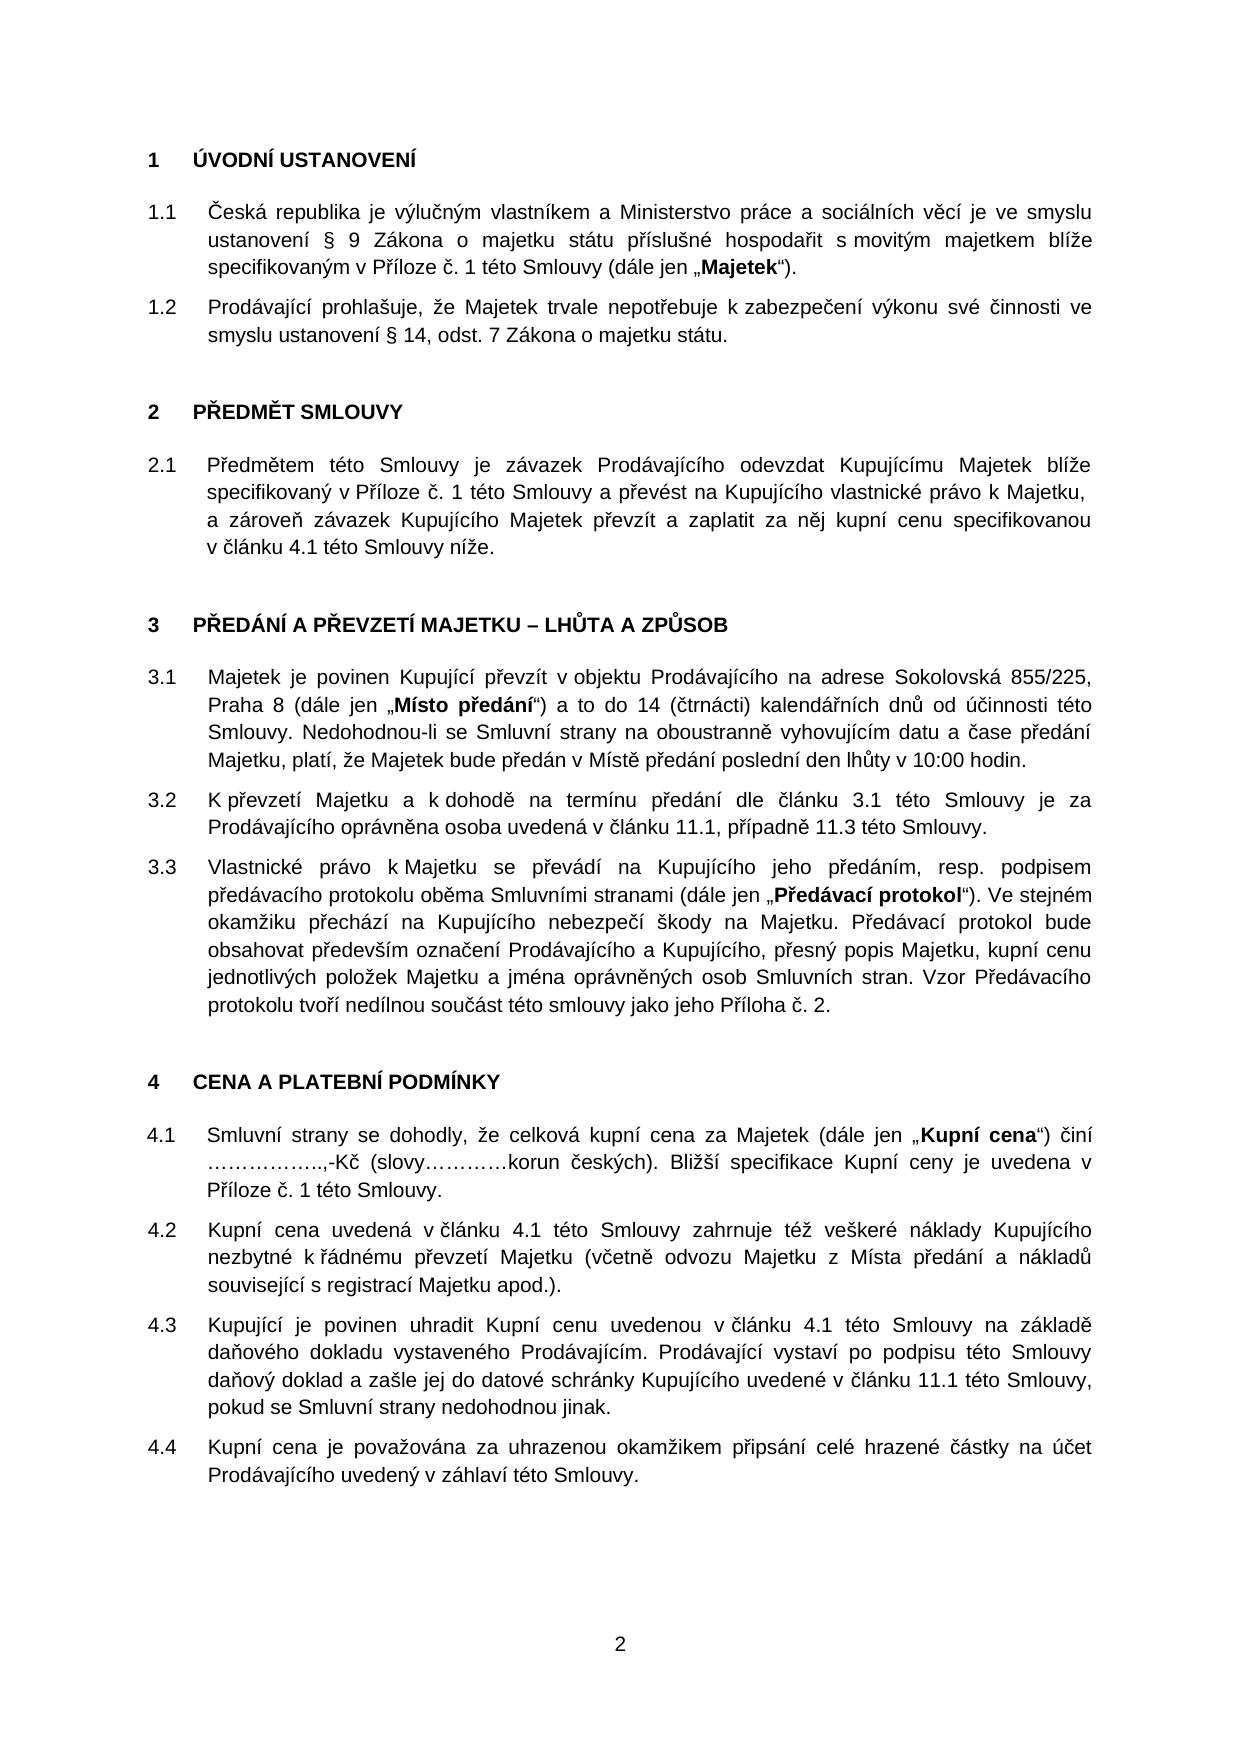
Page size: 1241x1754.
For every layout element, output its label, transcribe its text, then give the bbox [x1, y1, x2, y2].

subtitle K převzetí Majetku a k dohodě na termínu předání dle článku 3.1 této Smlouvy je za Prodávajícího oprávněna osoba uvedená v článku 11.1, případně 11.3 této Smlouvy. [148, 788, 1093, 839]
subtitle Kupní cena je považována za uhrazenou okamžikem připsání celé hrazené částky na účet Prodávajícího uvedený v záhlaví této Smlouvy. [148, 1435, 1093, 1487]
subtitle Česká republika je výlučným vlastníkem a Ministerstvo práce a sociálních věcí je ve smyslu ustanovení § 9 Zákona o majetku státu příslušné hospodařit s movitým majetkem blíže specifikovaným v Příloze č. 1 této Smlouvy (dále jen „Majetek“). [148, 200, 1093, 279]
subtitle předání a převzetí majetku – lhůta a způsob [148, 613, 1093, 637]
subtitle Vlastnické právo k Majetku se převádí na Kupujícího jeho předáním, resp. podpisem předávacího protokolu oběma Smluvními stranami (dále jen „Předávací protokol“). Ve stejném okamžiku přechází na Kupujícího nebezpečí škody na Majetku. Předávací protokol bude obsahovat především označení Prodávajícího a Kupujícího, přesný popis Majetku, kupní cenu jednotlivých položek Majetku a jména oprávněných osob Smluvních stran. Vzor Předávacího protokolu tvoří nedílnou součást této smlouvy jako jeho Příloha č. 2. [148, 855, 1093, 1017]
subtitle úvodní ustanovení [148, 148, 1093, 172]
subtitle Majetek je povinen Kupující převzít v objektu Prodávajícího na adrese Sokolovská 855/225, Praha 8 (dále jen „Místo předání“) a to do 14 (čtrnácti) kalendářních dnů od účinnosti této Smlouvy. Nedohodnou-li se Smluvní strany na oboustranně vyhovujícím datu a čase předání Majetku, platí, že Majetek bude předán v Místě předání poslední den lhůty v 10:00 hodin. [148, 665, 1093, 772]
subtitle Prodávající prohlašuje, že Majetek trvale nepotřebuje k zabezpečení výkonu své činnosti ve smyslu ustanovení § 14, odst. 7 Zákona o majetku státu. [148, 295, 1093, 347]
subtitle Předmětem této Smlouvy je závazek Prodávajícího odevzdat Kupujícímu Majetek blíže specifikovaný v Příloze č. 1 této Smlouvy a převést na Kupujícího vlastnické právo k Majetku, a zároveň závazek Kupujícího Majetek převzít a zaplatit za něj kupní cenu specifikovanou v článku 4.1 této Smlouvy níže. [148, 453, 1093, 559]
subtitle Kupující je povinen uhradit Kupní cenu uvedenou v článku 4.1 této Smlouvy na základě daňového dokladu vystaveného Prodávajícím. Prodávající vystaví po podpisu této Smlouvy daňový doklad a zašle jej do datové schránky Kupujícího uvedené v článku 11.1 této Smlouvy, pokud se Smluvní strany nedohodnou jinak. [148, 1313, 1093, 1419]
subtitle Kupní cena uvedená v článku 4.1 této Smlouvy zahrnuje též veškeré náklady Kupujícího nezbytné k řádnému převzetí Majetku (včetně odvozu Majetku z Místa předání a nákladů související s registrací Majetku apod.). [148, 1218, 1093, 1297]
subtitle cena a platební podmínky [148, 1070, 1093, 1094]
subtitle Smluvní strany se dohodly, že celková kupní cena za Majetek (dále jen „Kupní cena“) činí ……………..,-Kč (slovy…………korun českých). Bližší specifikace Kupní ceny je uvedena v Příloze č. 1 této Smlouvy. [147, 1123, 1093, 1202]
subtitle PŘEDMĚT SMLOUVY [148, 400, 1093, 424]
